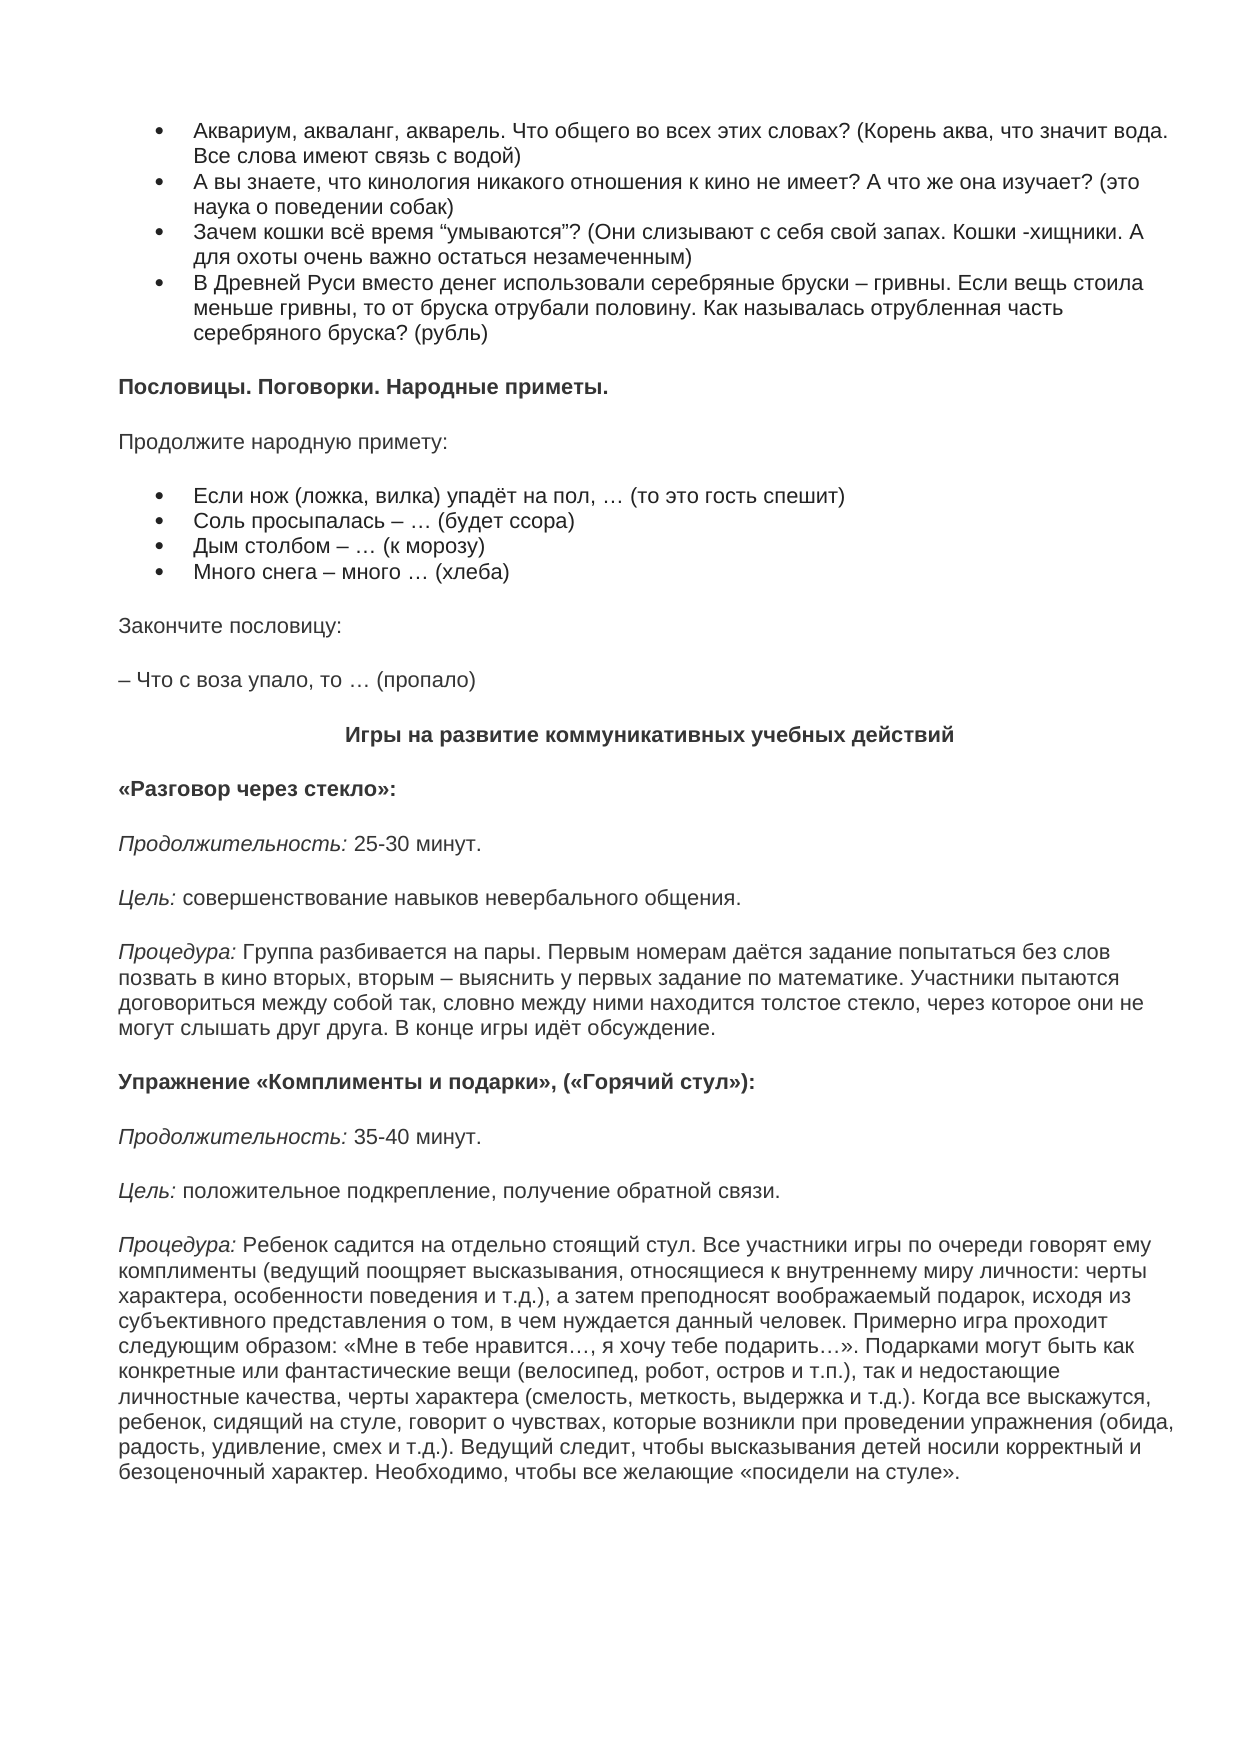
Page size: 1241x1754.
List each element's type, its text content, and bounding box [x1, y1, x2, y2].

text Закончите пословицу: [118, 613, 1181, 638]
list Много снега – много … (хлеба) [156, 558, 1181, 584]
text Пословицы. Поговорки. Народные приметы. [118, 374, 1181, 399]
text Продолжительность: 35-40 минут. [118, 1123, 1181, 1149]
text Упражнение «Комплименты и подарки», («Горячий стул»): [118, 1069, 1181, 1094]
list Если нож (ложка, вилка) упадёт на пол, … (то это гость спешит) [156, 483, 1181, 508]
list Дым столбом – … (к морозу) [156, 533, 1181, 558]
text Процедура: Группа разбивается на пары. Первым номерам даётся задание попытаться без слов позвать в кино вторых, вторым – выяснить у первых задание по математике. Участники пытаются договориться между собой так, словно между ними находится толстое стекло, через которое они не могут слышать друг друга. В конце игры идёт обсуждение. [118, 939, 1181, 1040]
list А вы знаете, что кинология никакого отношения к кино не имеет? А что же она изучает? (это наука о поведении собак) [156, 168, 1181, 219]
text Цель: совершенствование навыков невербального общения. [118, 885, 1181, 910]
text Процедура: Ребенок садится на отдельно стоящий стул. Все участники игры по очереди говорят ему комплименты (ведущий поощряет высказывания, относящиеся к внутреннему миру личности: черты характера, особенности поведения и т.д.), а затем преподносят воображаемый подарок, исходя из субъективного представления о том, в чем нуждается данный человек. Примерно игра проходит следующим образом: «Мне в тебе нравится…, я хочу тебе подарить…». Подарками могут быть как конкретные или фантастические вещи (велосипед, робот, остров и т.п.), так и недостающие личностные качества, черты характера (смелость, меткость, выдержка и т.д.). Когда все выскажутся, ребенок, сидящий на стуле, говорит о чувствах, которые возникли при проведении упражнения (обида, радость, удивление, смех и т.д.). Ведущий следит, чтобы высказывания детей носили корректный и безоценочный характер. Необходимо, чтобы все желающие «посидели на стуле». [118, 1232, 1181, 1484]
text Игры на развитие коммуникативных учебных действий [118, 722, 1181, 747]
text Продолжительность: 25-30 минут. [118, 830, 1181, 856]
text «Разговор через стекло»: [118, 776, 1181, 801]
list Аквариум, акваланг, акварель. Что общего во всех этих словах? (Корень аква, что значит вода. Все слова имеют связь с водой) [156, 118, 1181, 168]
list Зачем кошки всё время “умываются”? (Они слизывают с себя свой запах. Кошки -хищники. А для охоты очень важно остаться незамеченным) [156, 219, 1181, 269]
list В Древней Руси вместо денег использовали серебряные бруски – гривны. Если вещь стоила меньше гривны, то от бруска отрубали половину. Как называлась отрубленная часть серебряного бруска? (рубль) [156, 269, 1181, 345]
list Соль просыпалась – … (будет ссора) [156, 508, 1181, 533]
text Цель: положительное подкрепление, получение обратной связи. [118, 1178, 1181, 1203]
text Продолжите народную примету: [118, 428, 1181, 454]
text – Что с воза упало, то … (пропало) [118, 667, 1181, 692]
